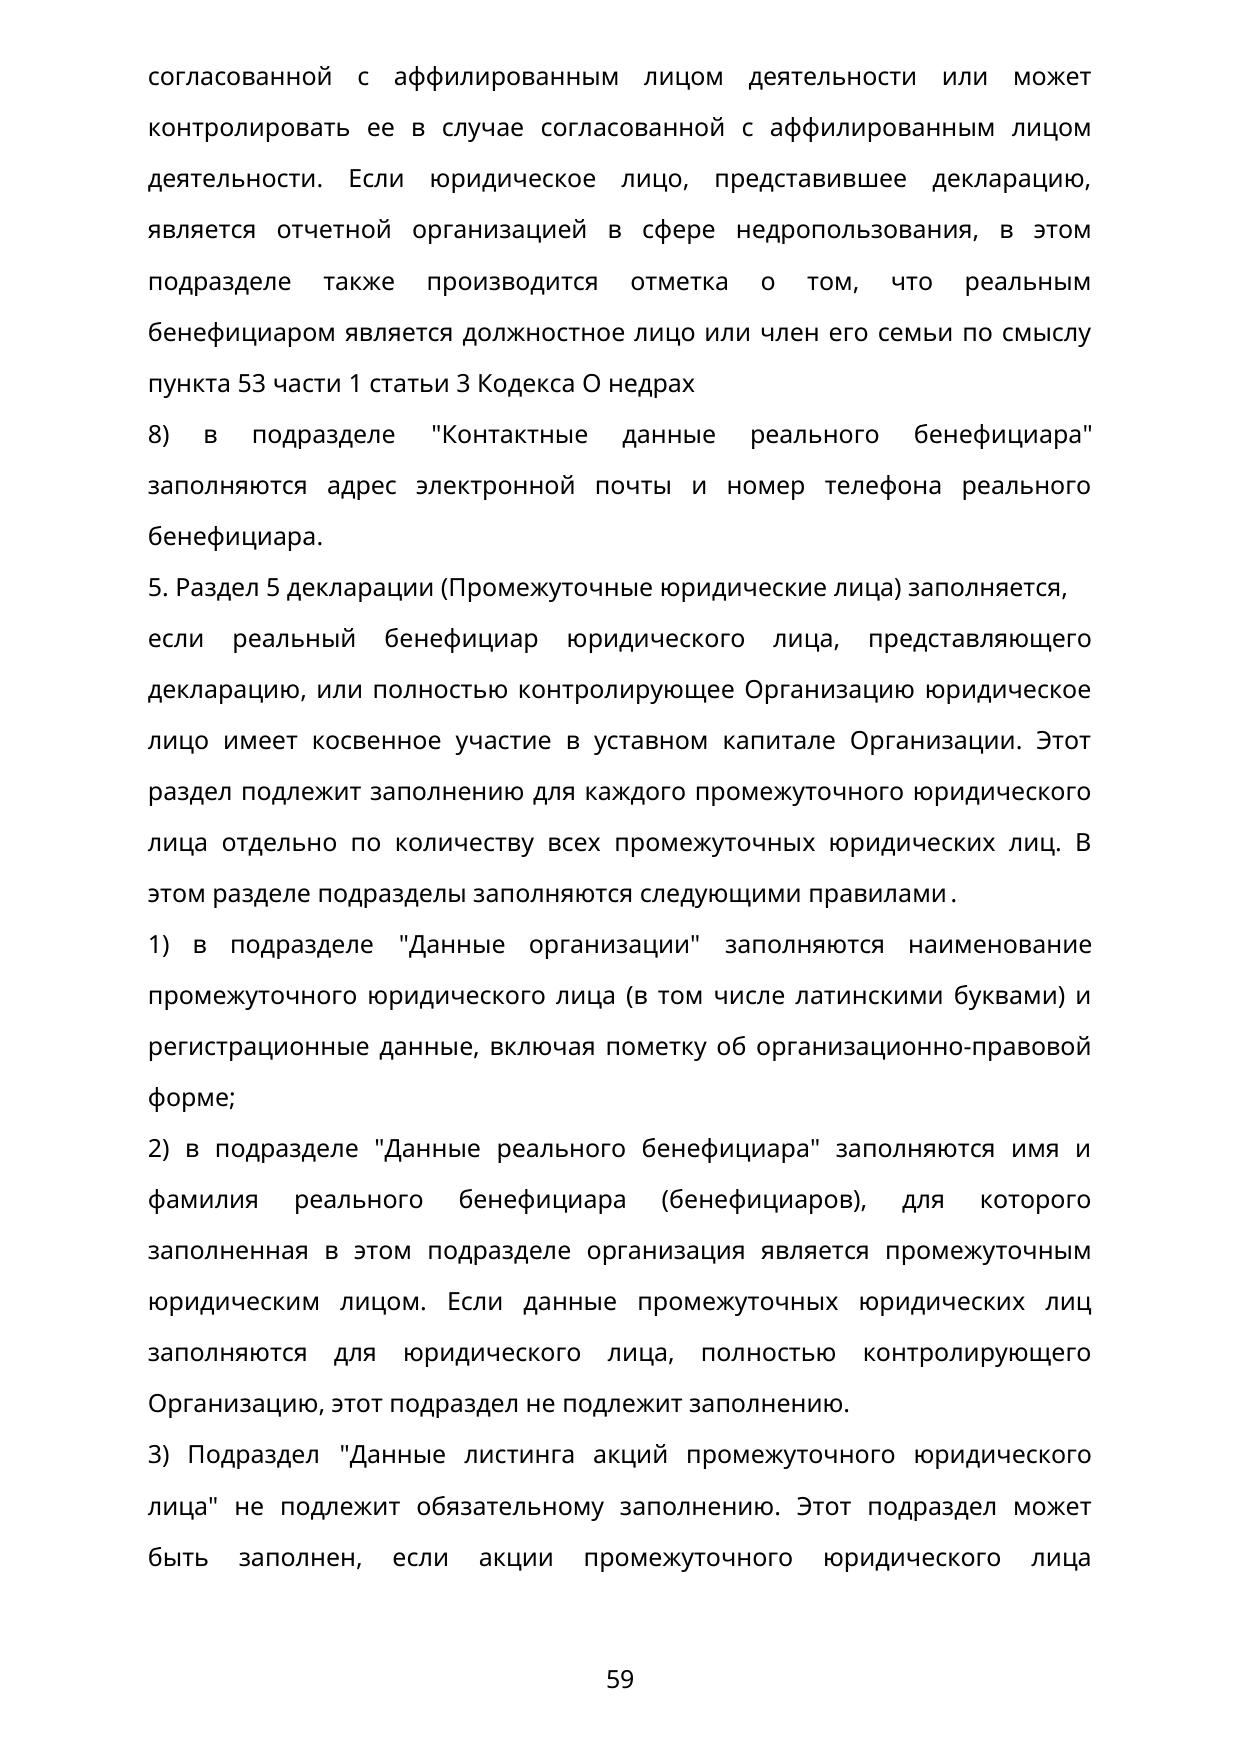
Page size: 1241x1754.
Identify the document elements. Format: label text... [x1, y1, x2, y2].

text 5. Раздел 5 декларации (Промежуточные юридические лица) заполняется, [148, 569, 1092, 603]
text 2) в подразделе "Данные реального бенефициара" заполняются имя и фамилия реального бенефициара (бенефициаров), для которого заполненная в этом подразделе организация является промежуточным юридическим лицом. Если данные промежуточных юридических лиц заполняются для юридического лица, полностью контролирующего Организацию, этот подраздел не подлежит заполнению. [148, 1131, 1092, 1420]
text если реальный бенефициар юридического лица, представляющего декларацию, или полностью контролирующее Организацию юридическое лицо имеет косвенное участие в уставном капитале Организации. Этот раздел подлежит заполнению для каждого промежуточного юридического лица отдельно по количеству всех промежуточных юридических лиц. В этом разделе подразделы заполняются следующими правилами․ [148, 621, 1092, 910]
text 8) в подразделе "Контактные данные реального бенефициара" заполняются адрес электронной почты и номер телефона реального бенефициара. [148, 416, 1092, 552]
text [148, 59, 1092, 399]
text 1) в подразделе "Данные организации" заполняются наименование промежуточного юридического лица (в том числе латинскими буквами) и регистрационные данные, включая пометку об организационно-правовой форме; [148, 927, 1092, 1114]
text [148, 1437, 1092, 1573]
